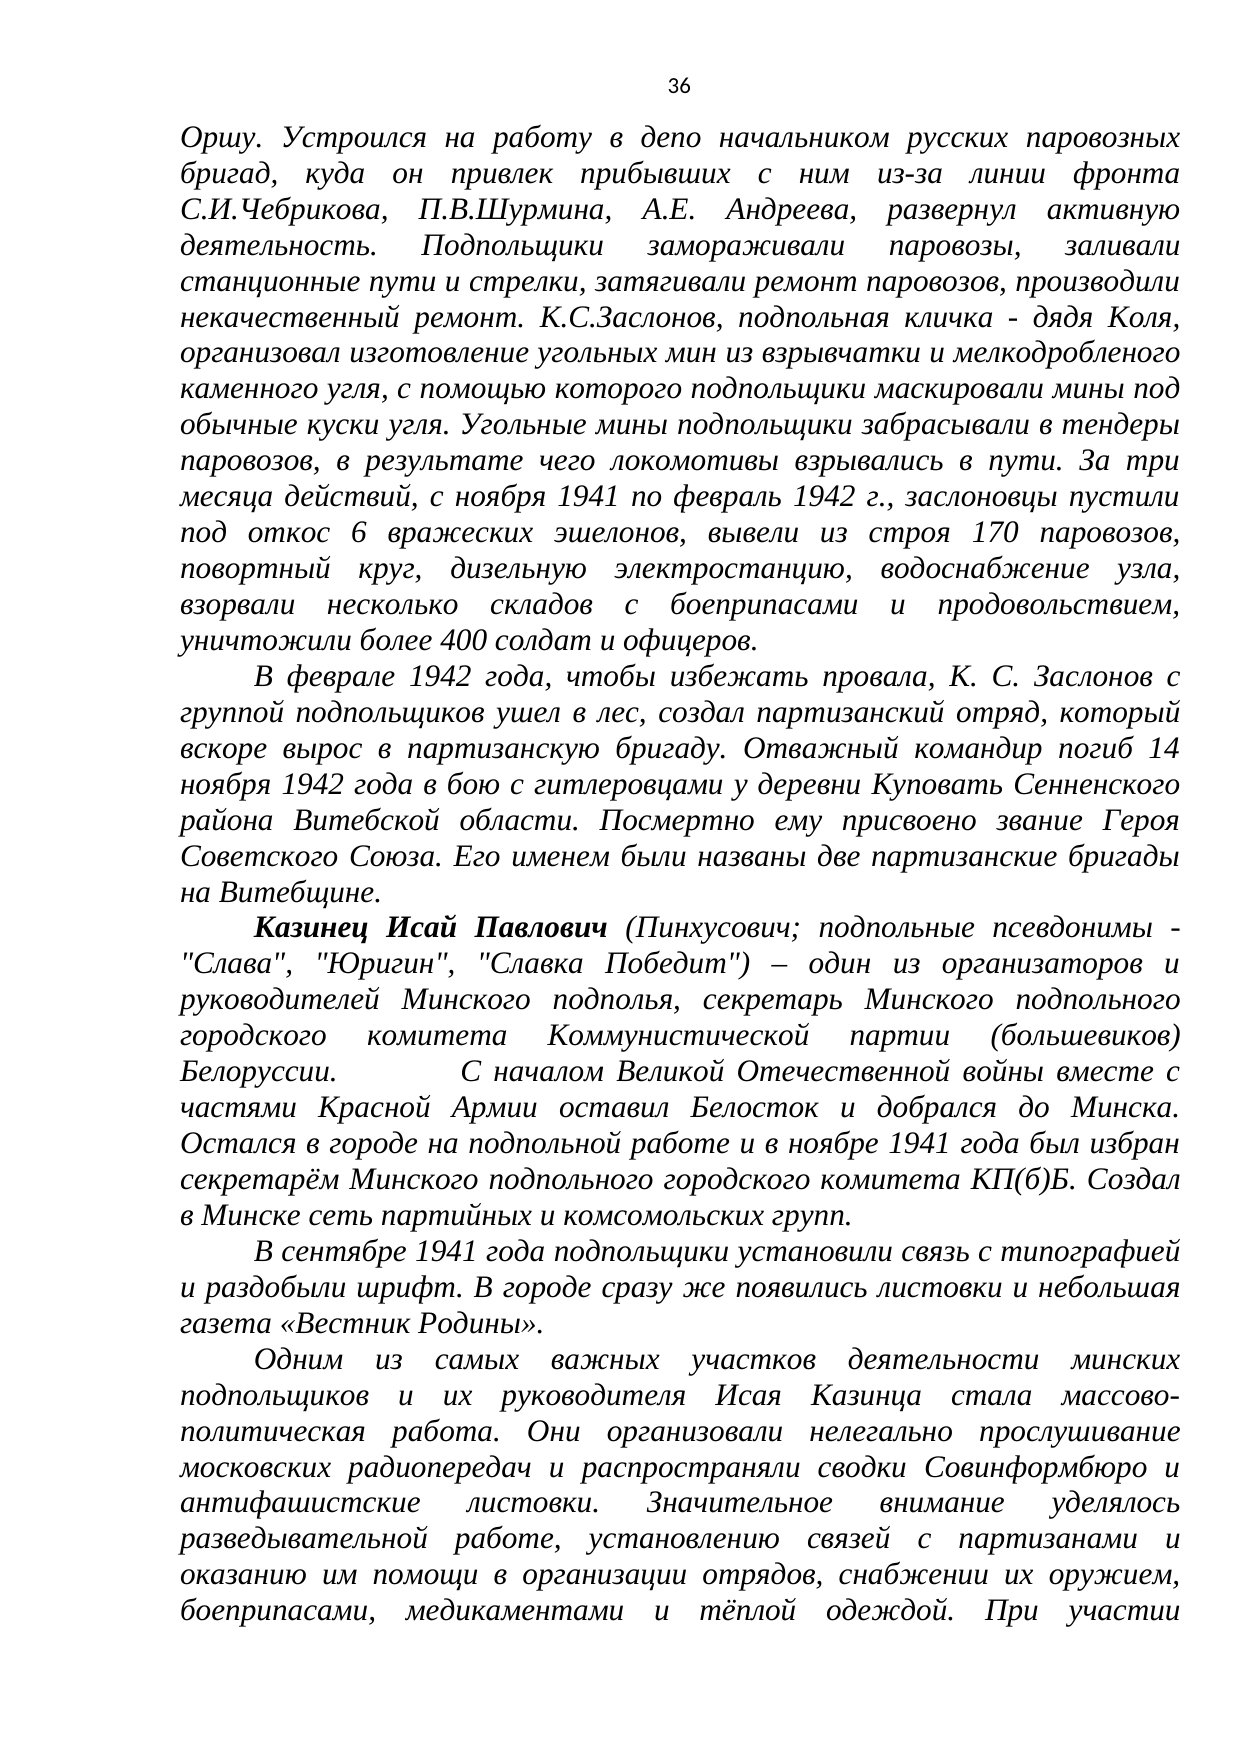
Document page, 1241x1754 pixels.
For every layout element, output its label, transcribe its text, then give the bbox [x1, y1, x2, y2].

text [180, 1340, 1181, 1627]
text Казинец Исай Павлович (Пинхусович; подпольные псевдонимы - "Слава", "Юригин", "Славка Победит") – один из организаторов и руководителей Минского подполья, секретарь Минского подпольного городского комитета Коммунистической партии (большевиков) Белоруссии. С началом Великой Отечественной войны вместе с частями Красной Армии оставил Белосток и добрался до Минска. Остался в городе на подпольной работе и в ноябре 1941 года был избран секретарём Минского подпольного городского комитета КП(б)Б. Создал в Минске сеть партийных и комсомольских групп. [180, 909, 1181, 1232]
text В феврале 1942 года, чтобы избежать провала, К. С. Заслонов с группой подпольщиков ушел в лес, создал партизанский отряд, который вскоре вырос в партизанскую бригаду. Отважный командир погиб 14 ноября 1942 года в бою с гитлеровцами у деревни Куповать Сенненского района Витебской области. Посмертно ему присвоено звание Героя Советского Союза. Его именем были названы две партизанские бригады на Витебщине. [180, 657, 1181, 909]
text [180, 118, 1181, 657]
text В сентябре 1941 года подпольщики установили связь с типографией и раздобыли шрифт. В городе сразу же появились листовки и небольшая газета «Вестник Родины». [180, 1232, 1181, 1340]
